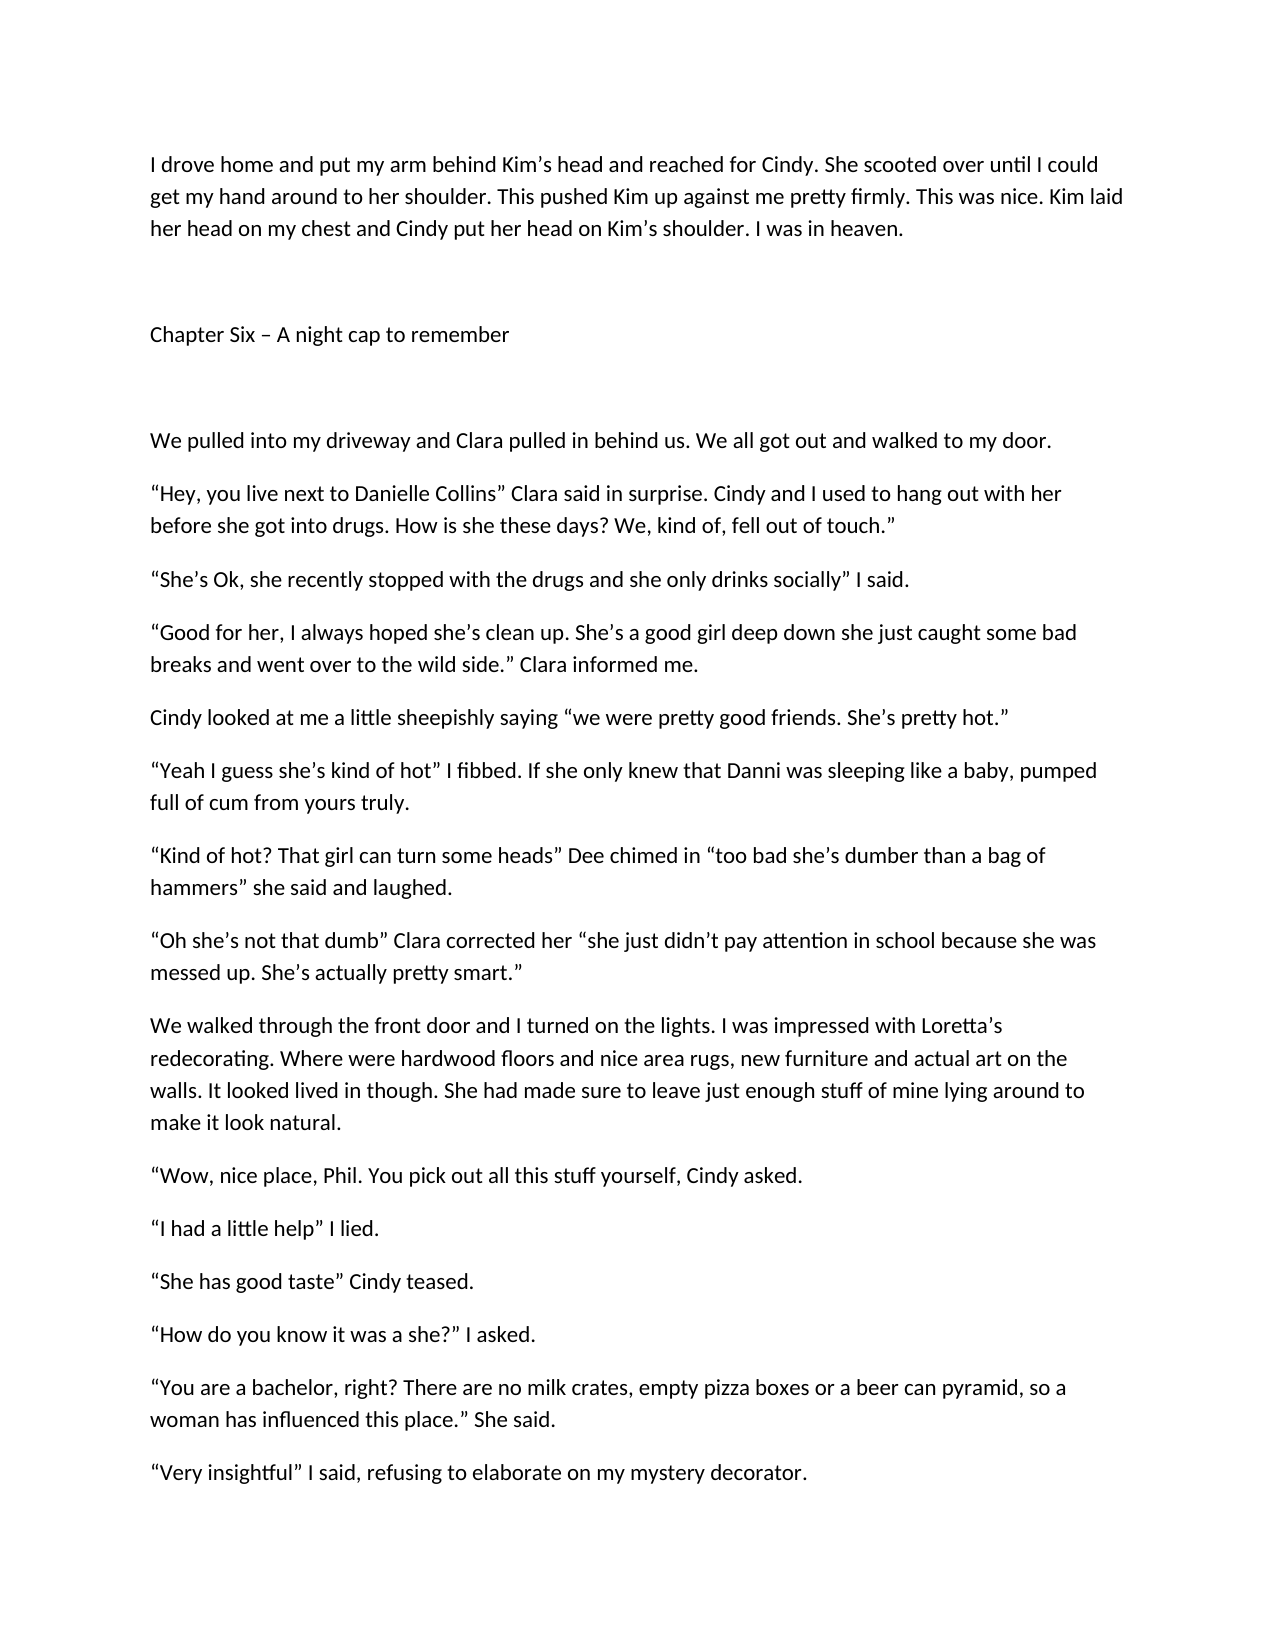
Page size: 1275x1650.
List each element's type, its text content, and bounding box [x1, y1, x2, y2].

text “You are a bachelor, right? There are no milk crates, empty pizza boxes or a beer can pyramid, so a woman has influenced this place.” She said. [150, 1373, 1125, 1433]
text “Oh she’s not that dumb” Clara corrected her “she just didn’t pay attention in school because she was messed up. She’s actually pretty smart.” [150, 926, 1125, 987]
text “I had a little help” I lied. [150, 1214, 1125, 1242]
text “Good for her, I always hoped she’s clean up. She’s a good girl deep down she just caught some bad breaks and went over to the wild side.” Clara informed me. [150, 618, 1125, 678]
text Cindy looked at me a little sheepishly saying “we were pretty good friends. She’s pretty hot.” [150, 703, 1125, 731]
text We pulled into my driveway and Clara pulled in behind us. We all got out and walked to my door. [150, 426, 1125, 454]
text “Wow, nice place, Phil. You pick out all this stuff yourself, Cindy asked. [150, 1161, 1125, 1189]
text “Very insightful” I said, refusing to elaborate on my mystery decorator. [150, 1458, 1125, 1486]
text We walked through the front door and I turned on the lights. I was impressed with Loretta’s redecorating. Where were hardwood floors and nice area rugs, new furniture and actual art on the walls. It looked lived in though. She had made sure to leave just enough stuff of mine lying around to make it look natural. [150, 1012, 1125, 1136]
text “Hey, you live next to Danielle Collins” Clara said in surprise. Cindy and I used to hang out with her before she got into drugs. How is she these days? We, kind of, fell out of touch.” [150, 479, 1125, 540]
text Chapter Six – A night cap to remember [150, 320, 1125, 348]
text “Yeah I guess she’s kind of hot” I fibbed. If she only knew that Danni was sleeping like a baby, pumped full of cum from yours truly. [150, 756, 1125, 816]
text I drove home and put my arm behind Kim’s head and reached for Cindy. She scooted over until I could get my hand around to her shoulder. This pushed Kim up against me pretty firmly. This was nice. Kim laid her head on my chest and Cindy put her head on Kim’s shoulder. I was in heaven. [150, 150, 1125, 242]
text “Kind of hot? That girl can turn some heads” Dee chimed in “too bad she’s dumber than a bag of hammers” she said and laughed. [150, 841, 1125, 901]
text “She has good taste” Cindy teased. [150, 1267, 1125, 1295]
text “How do you know it was a she?” I asked. [150, 1320, 1125, 1348]
text “She’s Ok, she recently stopped with the drugs and she only drinks socially” I said. [150, 565, 1125, 593]
